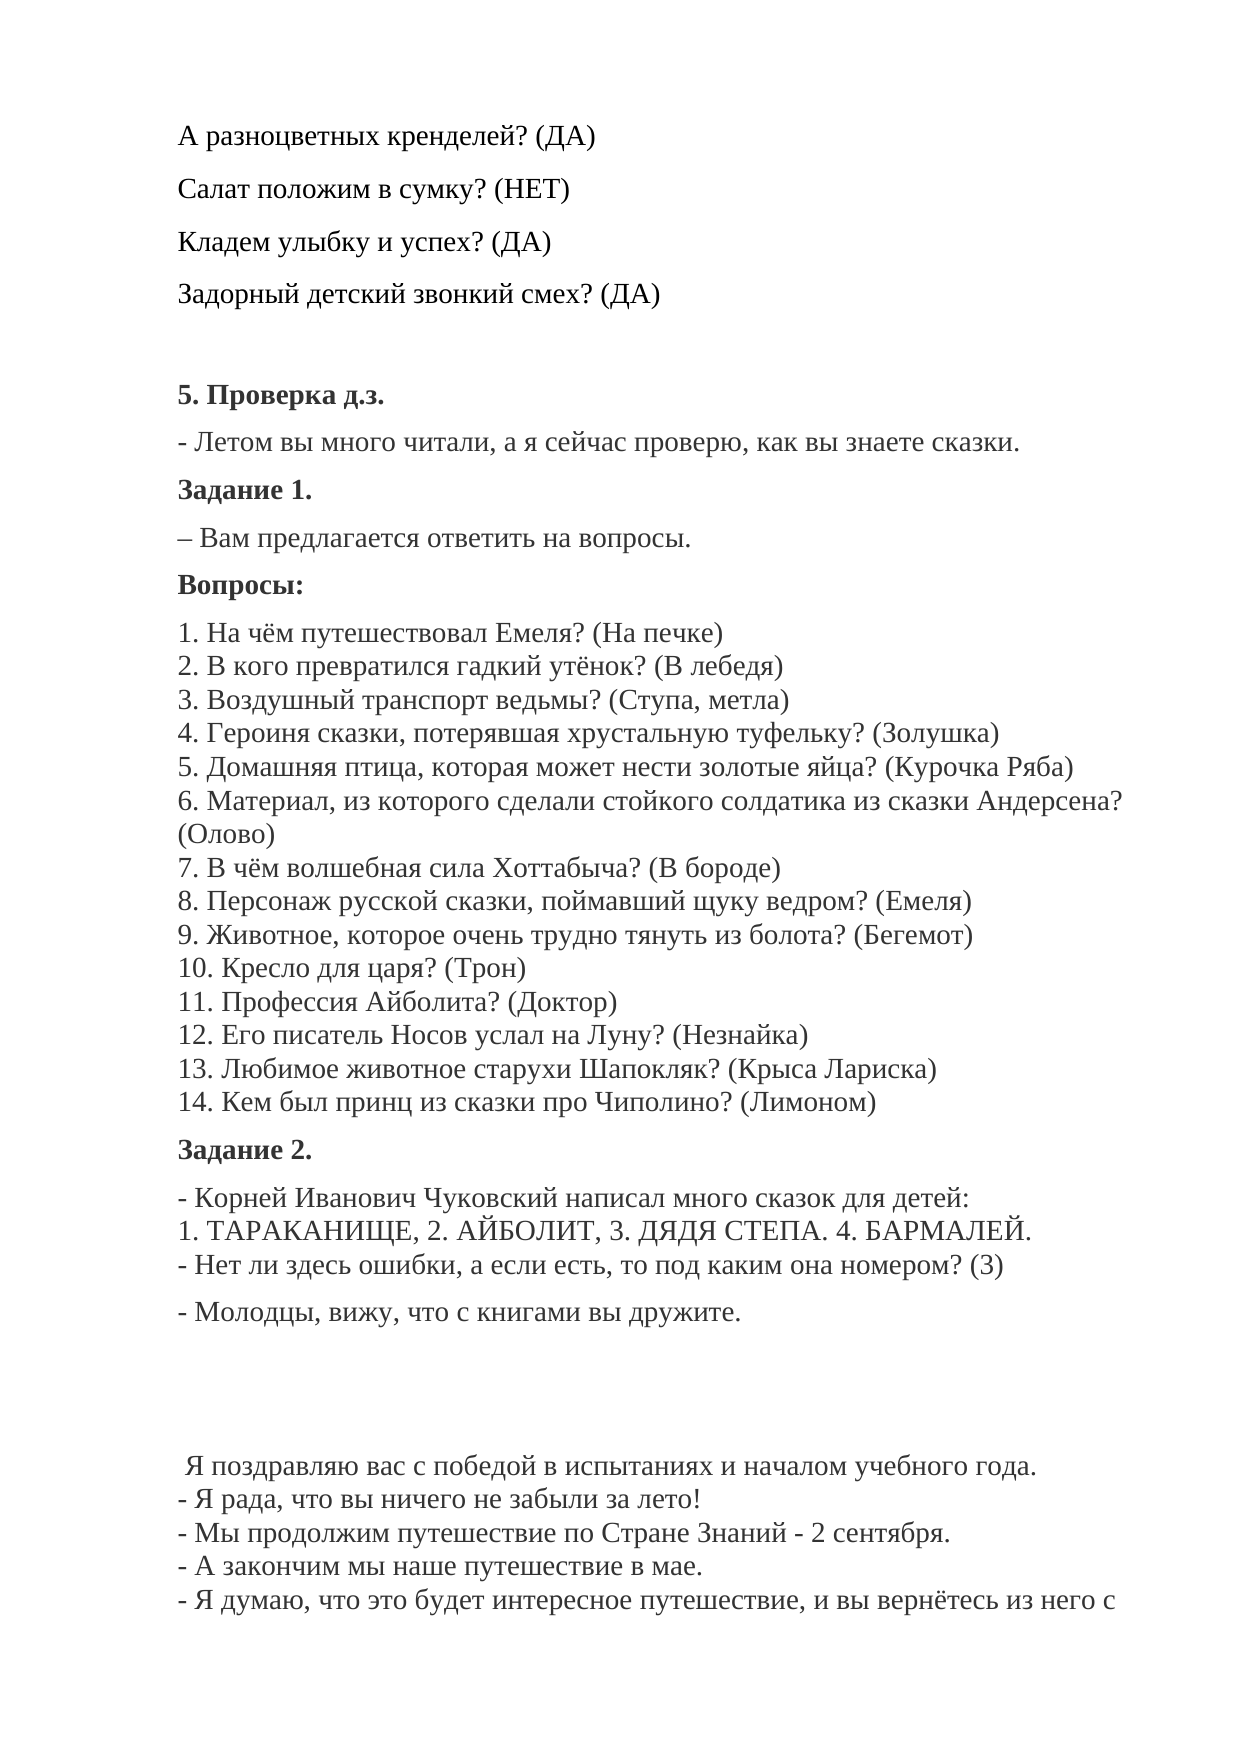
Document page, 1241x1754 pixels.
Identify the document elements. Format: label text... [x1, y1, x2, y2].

text Задание 2. [177, 1132, 1152, 1166]
text - Летом вы много читали, а я сейчас проверю, как вы знаете сказки. [177, 424, 1152, 458]
text А разноцветных кренделей? (ДА) [177, 118, 1136, 152]
text Вопросы: [177, 567, 1152, 601]
text - Корней Иванович Чуковский написал много сказок для детей: 1. ТАРАКАНИЩЕ, 2. АЙБОЛИТ, 3. ДЯДЯ СТЕПА. 4. БАРМАЛЕЙ. - Нет ли здесь ошибки, а если есть, то под каким она номером? (3) [177, 1180, 1152, 1280]
text Салат положим в сумку? (НЕТ) [177, 171, 1136, 204]
text 1. На чём путешествовал Емеля? (На печке) 2. В кого превратился гадкий утёнок? (В лебедя) 3. Воздушный транспорт ведьмы? (Ступа, метла) 4. Героиня сказки, потерявшая хрустальную туфельку? (Золушка) 5. Домашняя птица, которая может нести золотые яйца? (Курочка Ряба) 6. Материал, из которого сделали стойкого солдатика из сказки Андерсена? (Олово) 7. В чём волшебная сила Хоттабыча? (В бороде) 8. Персонаж русской сказки, поймавший щуку ведром? (Емеля) 9. Животное, которое очень трудно тянуть из болота? (Бегемот) 10. Кресло для царя? (Трон) 11. Профессия Айболита? (Доктор) 12. Его писатель Носов услал на Луну? (Незнайка) 13. Любимое животное старухи Шапокляк? (Крыса Лариска) 14. Кем был принц из сказки про Чиполино? (Лимоном) [177, 615, 1152, 1118]
text 5. Проверка д.з. [177, 377, 1152, 411]
text - Молодцы, вижу, что с книгами вы дружите. [177, 1294, 1152, 1328]
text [177, 1448, 1152, 1615]
text – Вам предлагается ответить на вопросы. [177, 520, 1152, 553]
text Задание 1. [177, 472, 1152, 506]
text Кладем улыбку и успех? (ДА) [177, 224, 1136, 257]
text Задорный детский звонкий смех? (ДА) [177, 277, 1136, 310]
